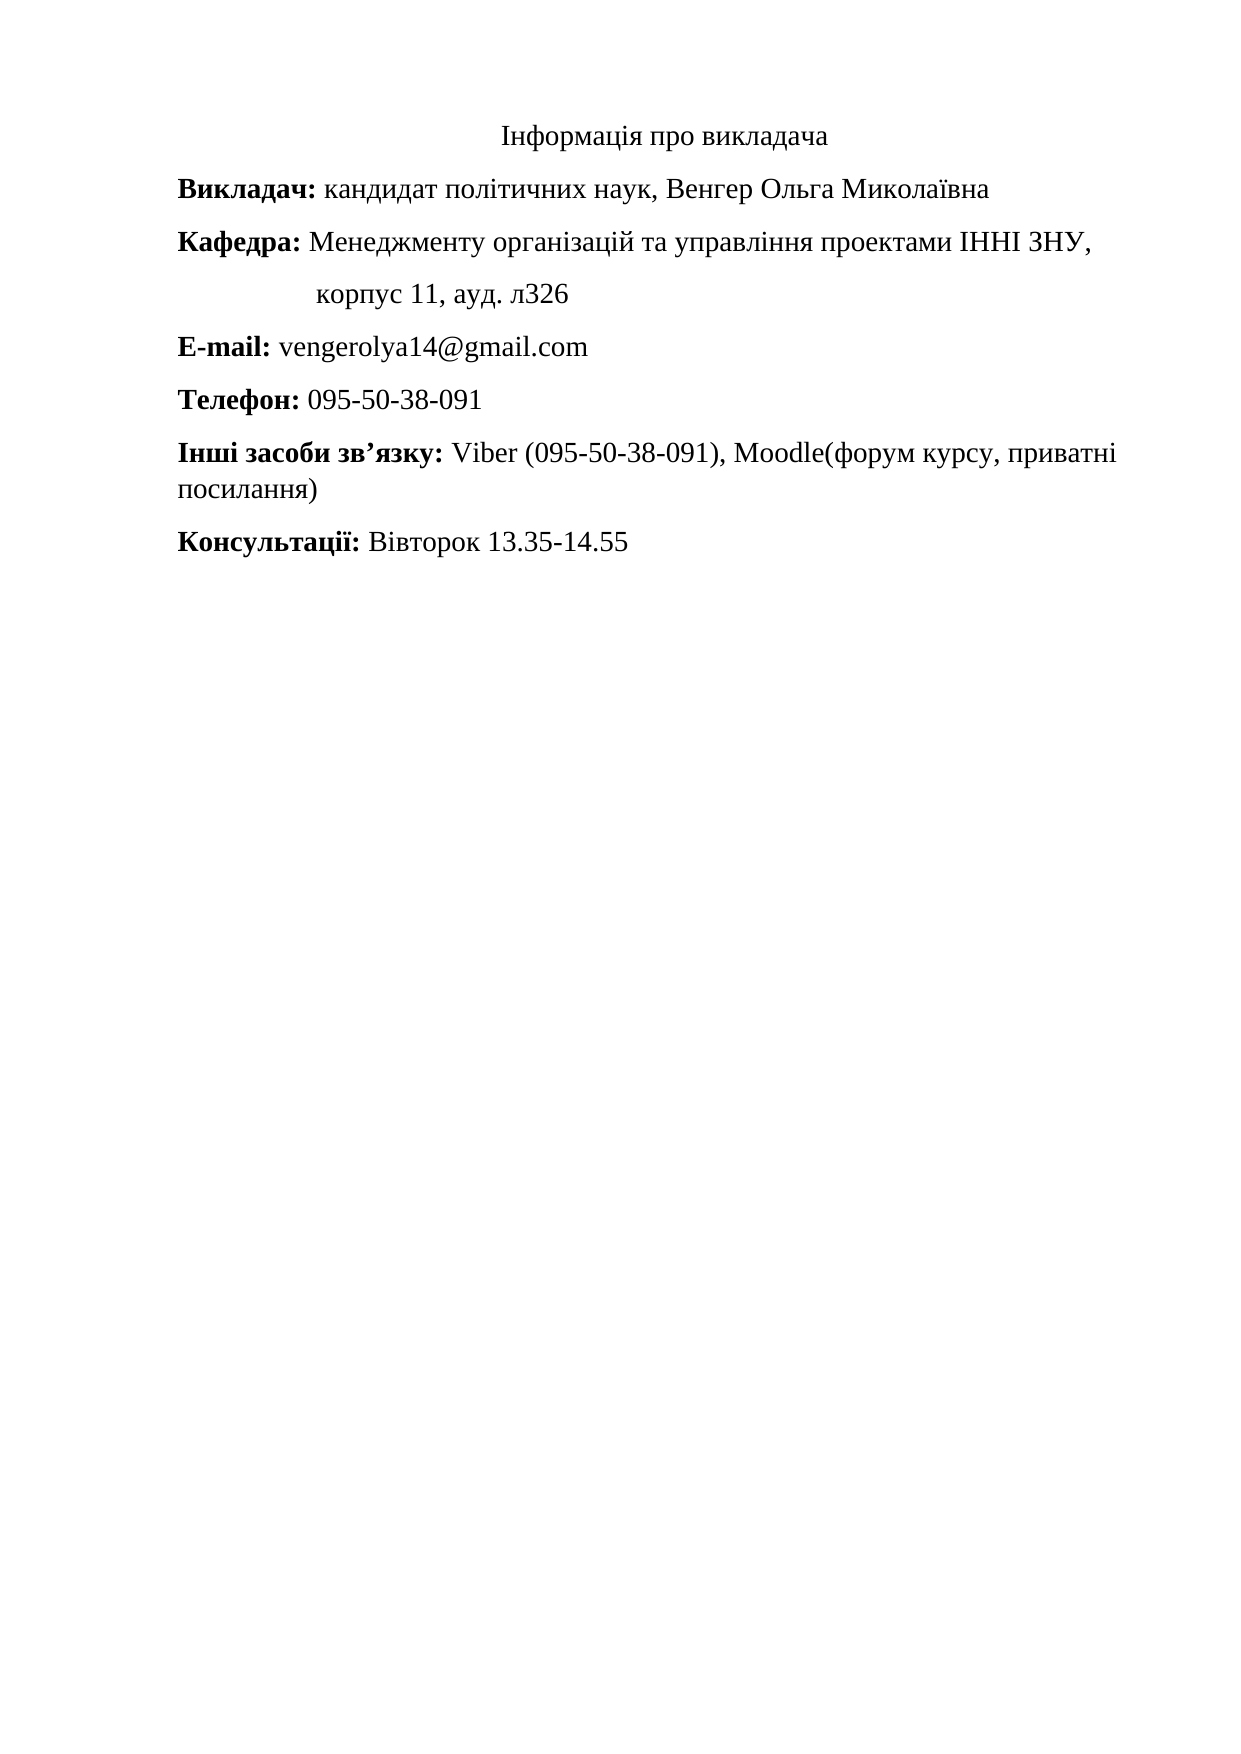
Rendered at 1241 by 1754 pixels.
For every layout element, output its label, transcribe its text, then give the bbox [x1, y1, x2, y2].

text Інформація про викладача [177, 118, 1152, 152]
text Викладач: кандидат політичних наук, Венгер Ольга Миколаївна [177, 171, 1152, 204]
text Телефон: 095-50-38-091 [177, 382, 1152, 416]
text Консультації: Вівторок 13.35-14.55 [177, 524, 1152, 557]
text корпус 11, ауд. л326 [177, 277, 1152, 310]
text E-mail: vengerolya14@gmail.com [177, 329, 1152, 363]
text Інші засоби зв’язку: Viber (095-50-38-091), Moodle(форум курсу, приватні посилання) [177, 435, 1152, 505]
text Кафедра: Менеджменту організацій та управління проектами ІННІ ЗНУ, [177, 224, 1152, 257]
